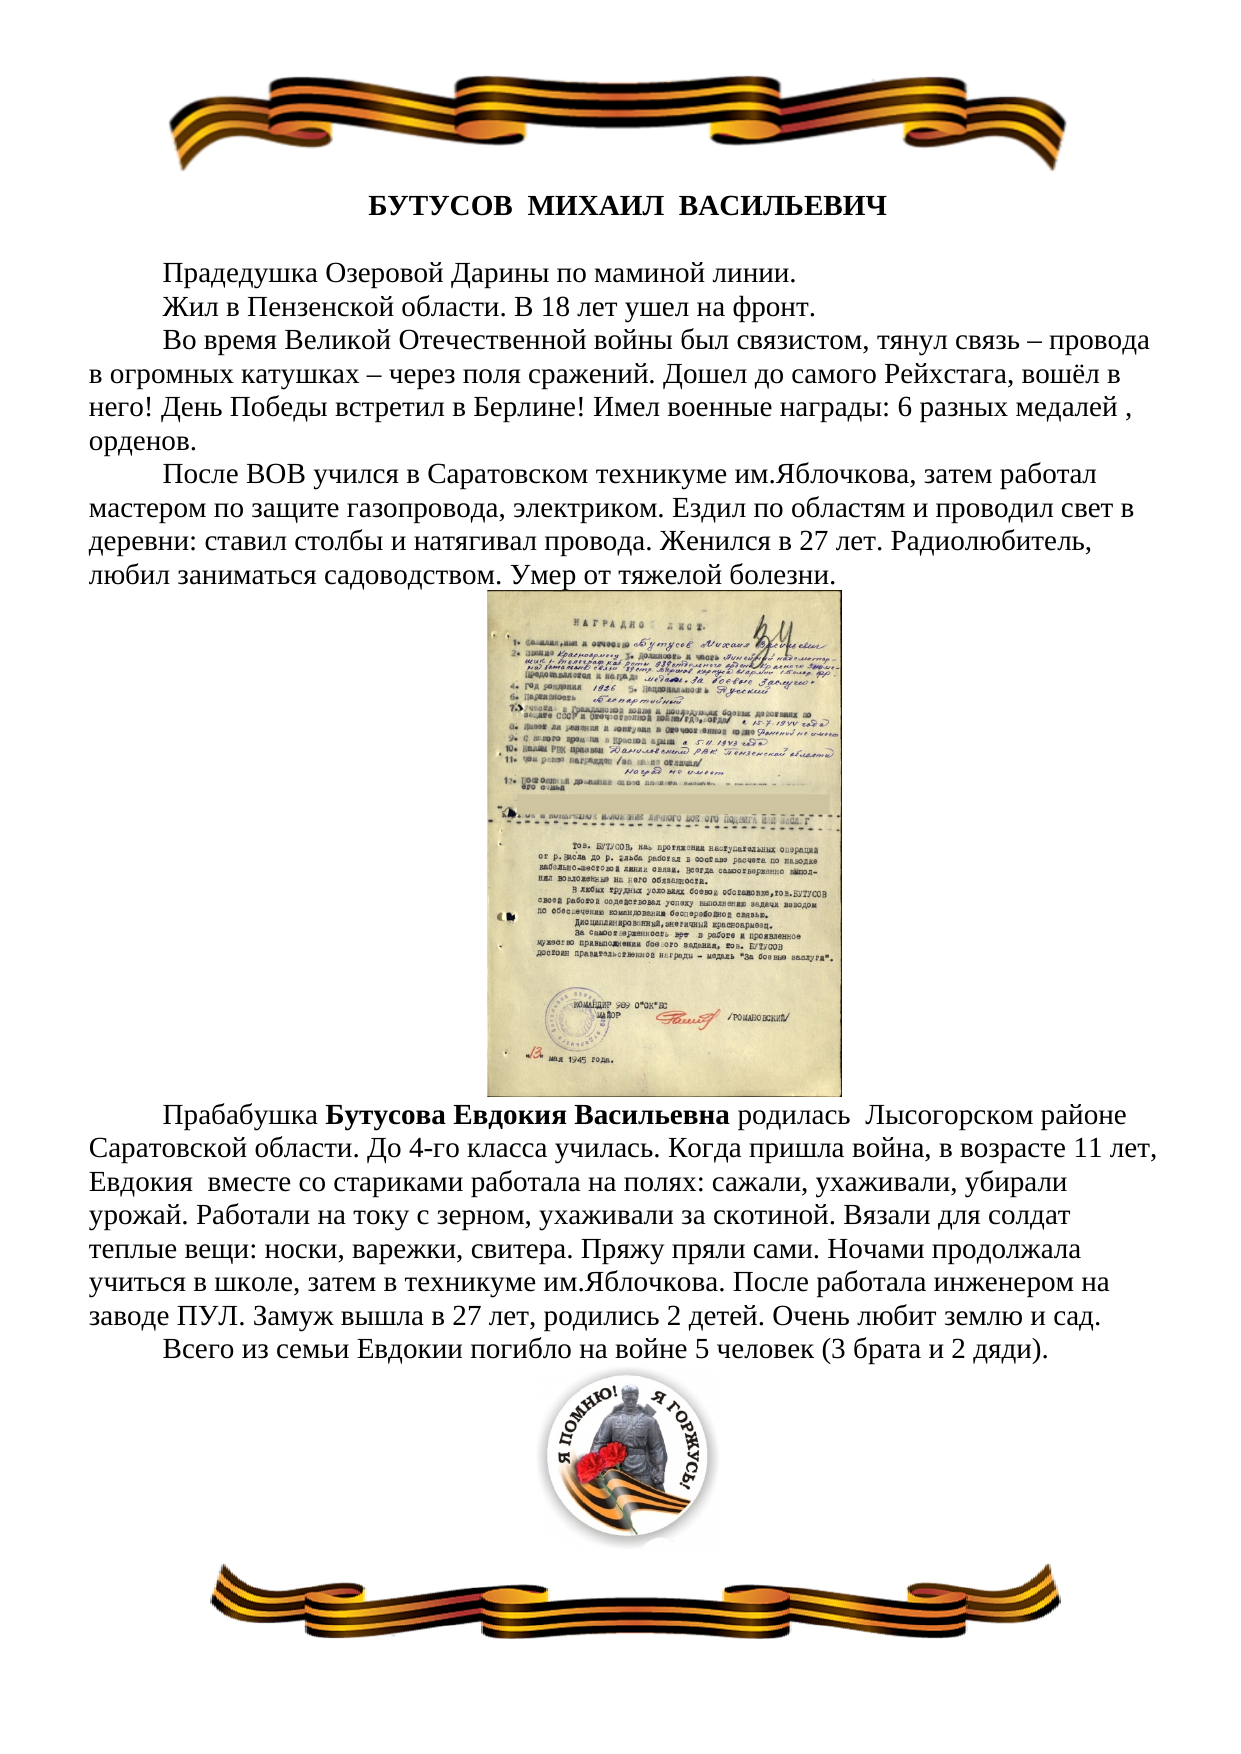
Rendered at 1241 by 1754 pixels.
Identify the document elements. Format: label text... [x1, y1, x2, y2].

text После ВОВ учился в Саратовском техникуме им.Яблочкова, затем работал мастером по защите газопровода, электриком. Ездил по областям и проводил свет в деревни: ставил столбы и натягивал провода. Женился в 27 лет. Радиолюбитель, любил заниматься садоводством. Умер от тяжелой болезни. [89, 456, 1167, 591]
text БУТУСОВ МИХАИЛ ВАСИЛЬЕВИЧ [89, 188, 1167, 222]
picture [164, 44, 1091, 189]
text Жил в Пензенской области. В 18 лет ушел на фронт. [89, 289, 1167, 322]
text Прадедушка Озеровой Дарины по маминой линии. [89, 255, 1167, 289]
picture [487, 590, 842, 1097]
text Всего из семьи Евдокии погибло на войне 5 человек (3 брата и 2 дяди). [89, 1332, 1167, 1365]
picture [188, 1365, 1067, 1664]
text Во время Великой Отечественной войны был связистом, тянул связь – провода в огромных катушках – через поля сражений. Дошел до самого Рейхстага, вошёл в него! День Победы встретил в Берлине! Имел военные награды: 6 разных медалей , орденов. [89, 322, 1167, 456]
text Прабабушка Бутусова Евдокия Васильевна родилась Лысогорском районе Саратовской области. До 4-го класса училась. Когда пришла война, в возрасте 11 лет, Евдокия вместе со стариками работала на полях: сажали, ухаживали, убирали урожай. Работали на току с зерном, ухаживали за скотиной. Вязали для солдат теплые вещи: носки, варежки, свитера. Пряжу пряли сами. Ночами продолжала учиться в школе, затем в техникуме им.Яблочкова. После работала инженером на заводе ПУЛ. Замуж вышла в 27 лет, родились 2 детей. Очень любит землю и сад. [89, 1097, 1167, 1332]
